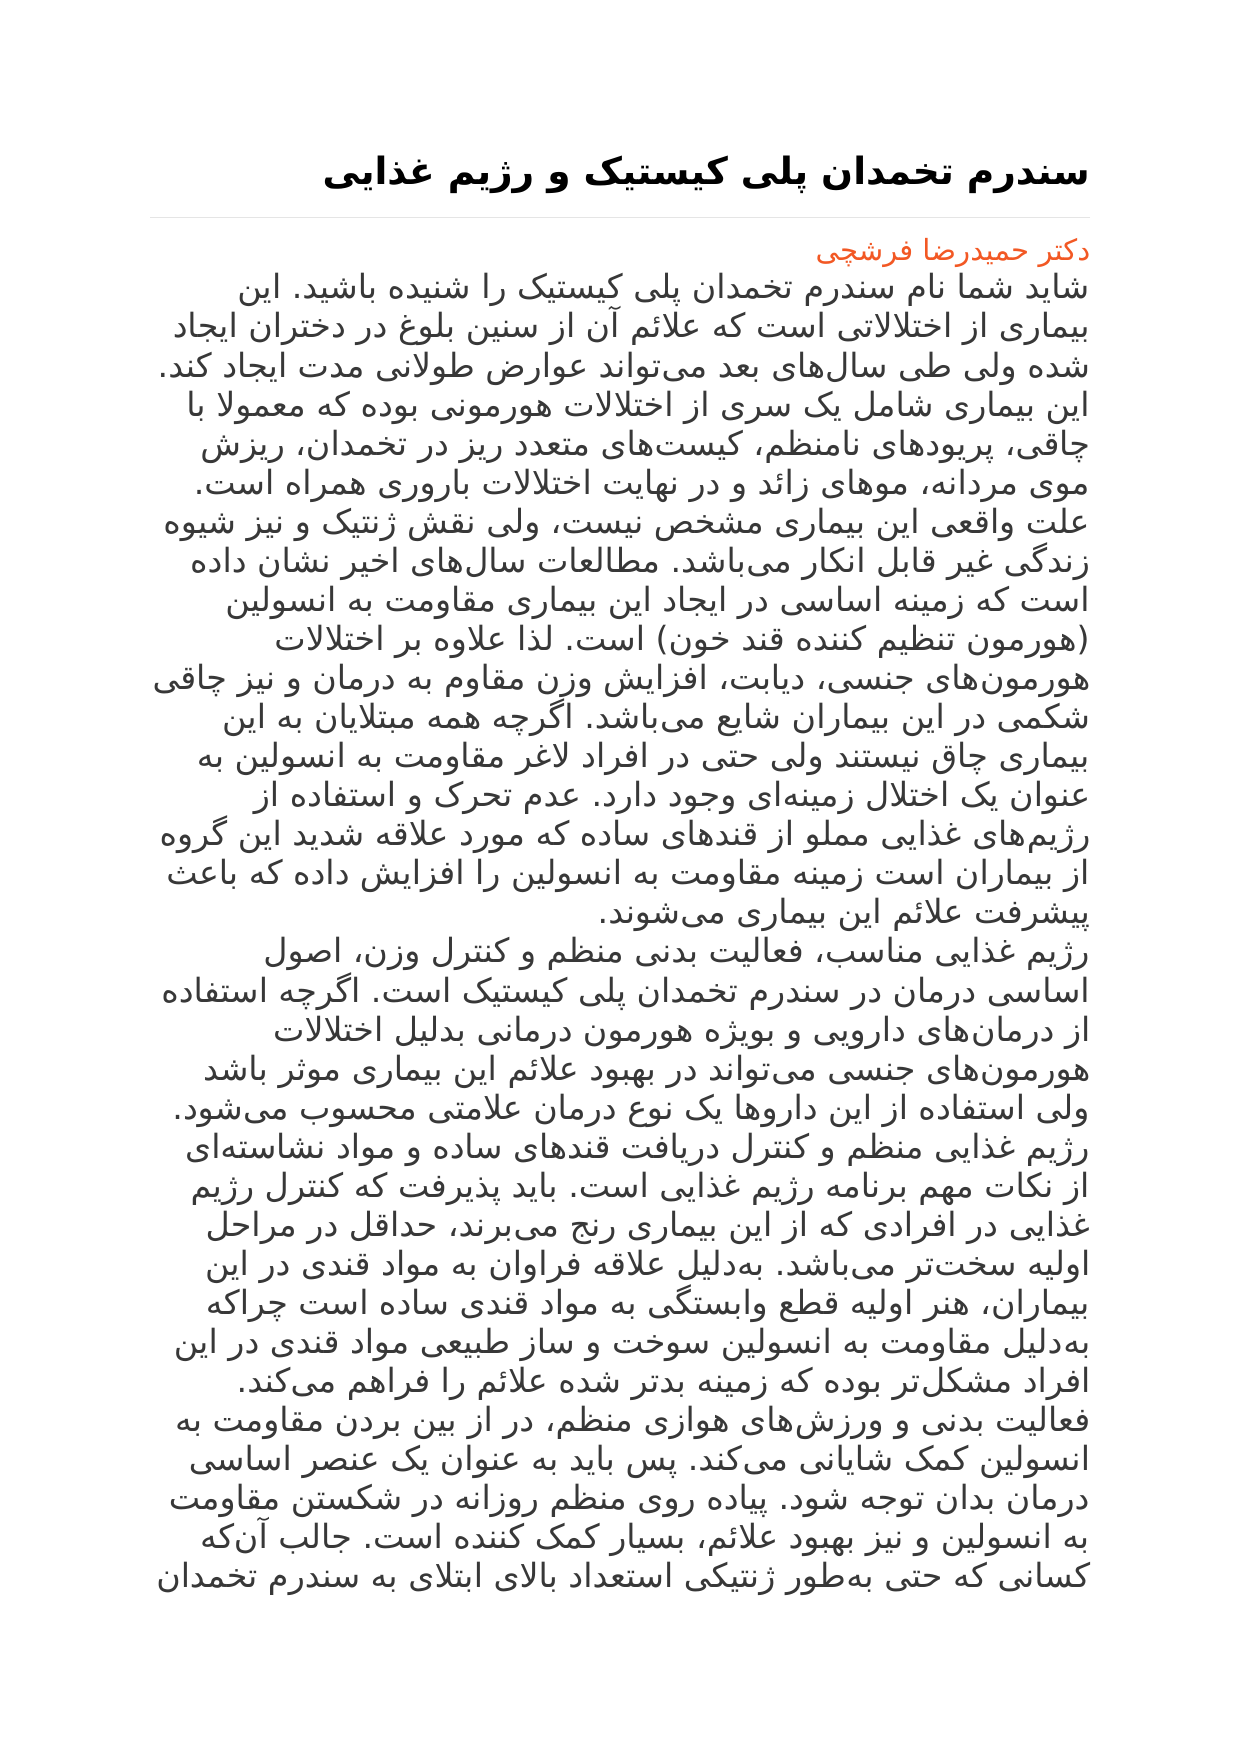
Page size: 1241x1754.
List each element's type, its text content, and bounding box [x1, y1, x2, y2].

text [150, 1401, 1090, 1596]
text علت واقعی این بیماری مشخص نیست، ولی نقش ژنتیک و نیز شیوه زندگی غیر قابل انکار می‌باشد. مطالعات سال‌های اخیر نشان داده است که زمینه اساسی در ایجاد این بیماری مقاومت به انسولین (هورمون تنظیم کننده قند خون) است. لذا علاوه بر اختلالات هورمون‌های جنسی، دیابت، افزایش وزن مقاوم به درمان و نیز چاقی شکمی در این بیماران شایع می‌باشد. اگرچه همه مبتلایان به این بیماری چاق نیستند ولی حتی در افراد لاغر مقاومت به انسولین به عنوان یک اختلال زمینه‌ای وجود دارد. عدم تحرک و استفاده از رژیم‌های غذایی مملو از قندهای ساده که مورد علاقه شدید این گروه از بیماران است زمینه مقاومت به انسولین را افزایش داده که باعث پیشرفت علائم این بیماری می‌شوند. [150, 502, 1090, 932]
text سندرم تخمدان پلی کیستیک و رژیم غذایی [150, 150, 1090, 217]
text دکتر حمیدرضا فرشچی [150, 234, 1090, 268]
text رژیم غذایی منظم و کنترل دریافت قندهای ساده و مواد نشاسته‌ای از نکات مهم برنامه رژیم غذایی است. باید پذیرفت که کنترل رژیم غذایی در افرادی که از این بیماری رنج می‌برند، حداقل در مراحل اولیه سخت‌تر می‌باشد. به‌دلیل علاقه فراوان به مواد قندی در این بیماران، هنر اولیه قطع وابستگی به مواد قندی ساده است چراکه به‌دلیل مقاومت به انسولین سوخت و ساز طبیعی مواد قندی در این افراد مشکل‌تر بوده که زمینه بدتر شده علائم را فراهم می‌کند. [150, 1127, 1090, 1401]
text رژیم غذایی مناسب، فعالیت بدنی منظم و کنترل وزن، اصول اساسی درمان در سندرم تخمدان پلی کیستیک است. اگرچه استفاده از درمان‌های دارویی و بویژه هورمون درمانی بدلیل اختلالات هورمون‌های جنسی می‌تواند در بهبود علائم این بیماری موثر باشد ولی استفاده از این داروها یک نوع درمان علامتی محسوب می‌شود. [150, 932, 1090, 1127]
text شاید شما نام سندرم تخمدان پلی کیستیک را شنیده باشید. این بیماری از اختلالاتی است که علائم آن از سنین بلوغ در دختران ایجاد شده ولی طی سال‌های بعد می‌تواند عوارض طولانی مدت ایجاد کند. این بیماری شامل یک سری از اختلالات هورمونی بوده که معمولا با چاقی، پریودهای نامنظم، کیست‌های متعدد ریز در تخمدان، ریزش موی مردانه، موهای زائد و در نهایت اختلالات باروری همراه است. [150, 268, 1090, 502]
